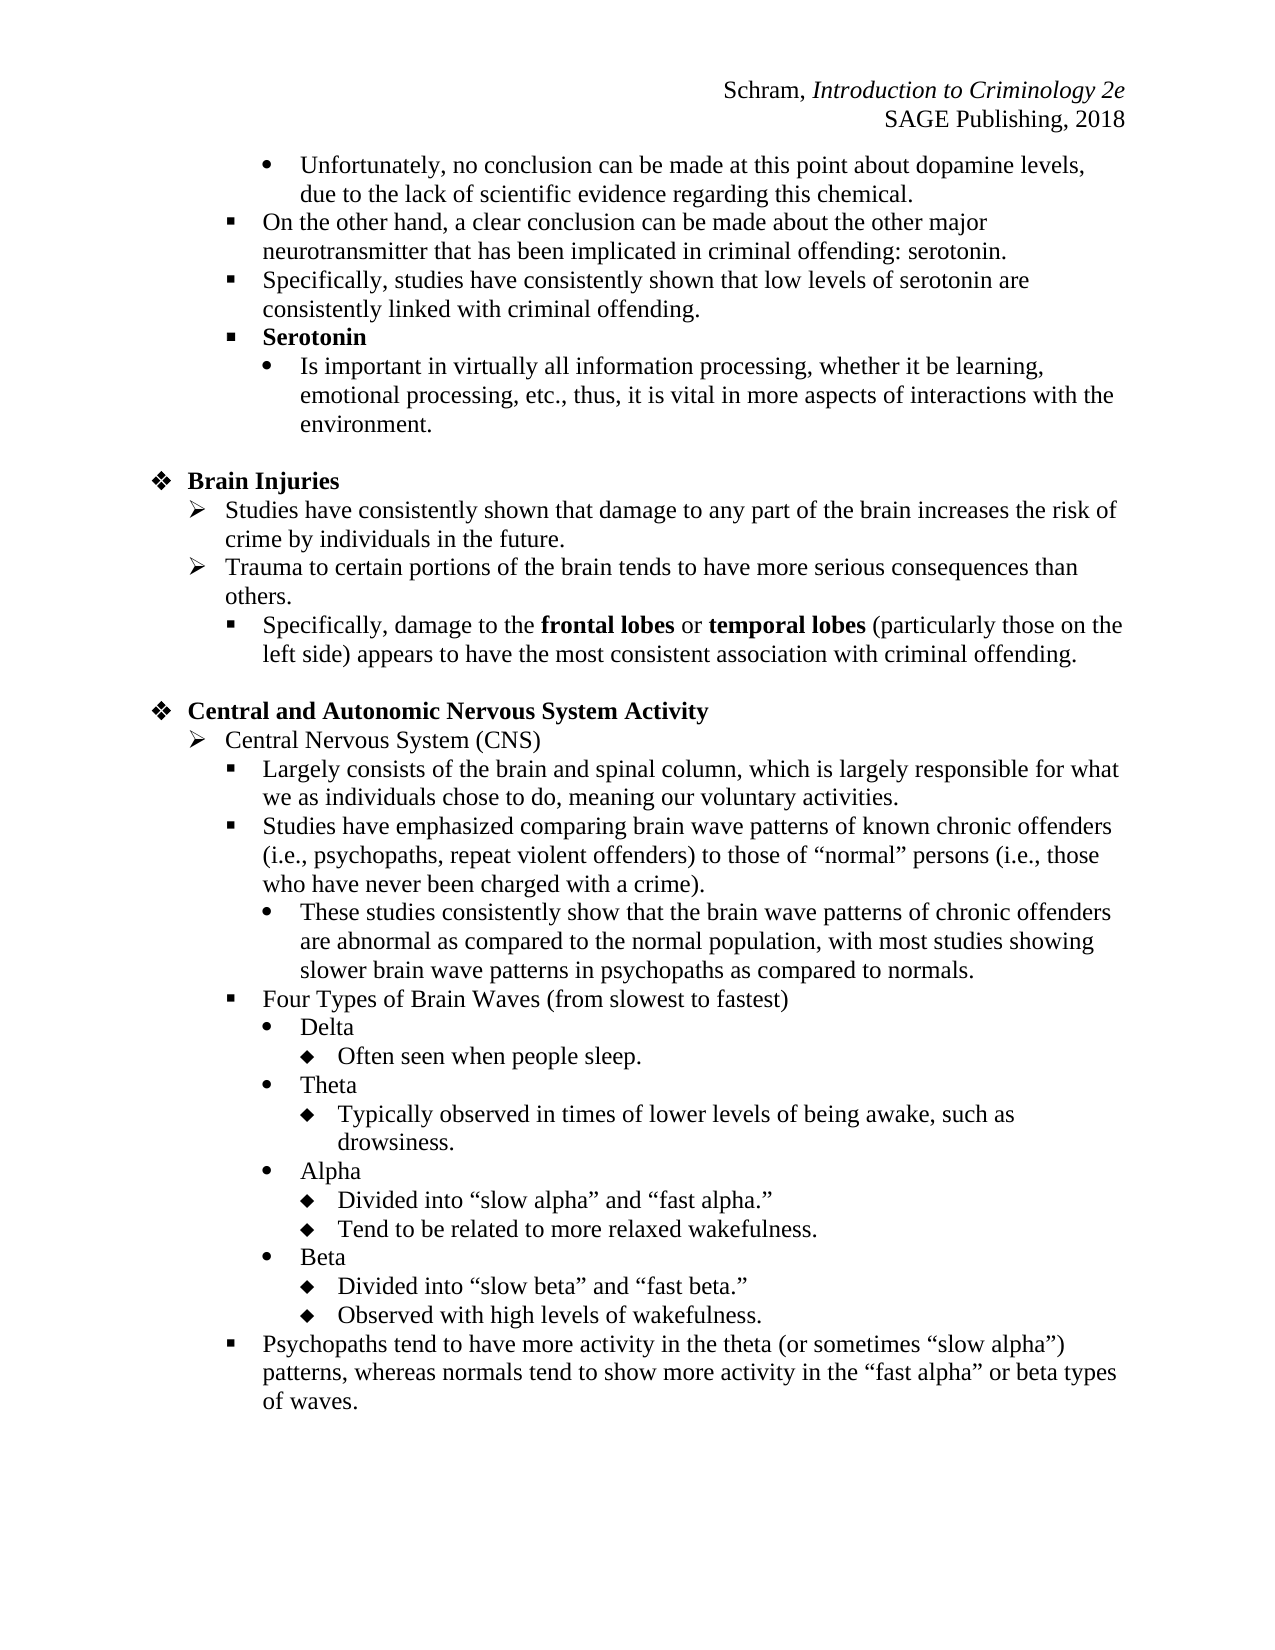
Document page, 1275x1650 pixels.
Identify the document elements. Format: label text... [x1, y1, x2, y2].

list On the other hand, a clear conclusion can be made about the other major neurotransmitter that has been implicated in criminal offending: serotonin. [225, 207, 1125, 265]
list Theta [262, 1070, 1125, 1099]
list Typically observed in times of lower levels of being awake, such as drowsiness. [300, 1099, 1125, 1156]
list Delta [262, 1012, 1125, 1041]
list Observed with high levels of wakefulness. [300, 1300, 1125, 1329]
list Psychopaths tend to have more activity in the theta (or sometimes “slow alpha”) patterns, whereas normals tend to show more activity in the “fast alpha” or beta types of waves. [225, 1329, 1125, 1415]
list Alpha [262, 1156, 1125, 1185]
list Four Types of Brain Waves (from slowest to fastest) [225, 984, 1125, 1012]
list Studies have consistently shown that damage to any part of the brain increases the risk of crime by individuals in the future. [187, 495, 1125, 552]
list Specifically, damage to the frontal lobes or temporal lobes (particularly those on the left side) appears to have the most consistent association with criminal offending. [225, 610, 1125, 667]
list Beta [262, 1242, 1125, 1271]
list Trauma to certain portions of the brain tends to have more serious consequences than others. [187, 552, 1125, 610]
list Unfortunately, no conclusion can be made at this point about dopamine levels, due to the lack of scientific evidence regarding this chemical. [262, 150, 1125, 207]
list Divided into “slow alpha” and “fast alpha.” [300, 1185, 1125, 1214]
list Divided into “slow beta” and “fast beta.” [300, 1271, 1125, 1300]
list Largely consists of the brain and spinal column, which is largely responsible for what we as individuals chose to do, meaning our voluntary activities. [225, 754, 1125, 811]
list These studies consistently show that the brain wave patterns of chronic offenders are abnormal as compared to the normal population, with most studies showing slower brain wave patterns in psychopaths as compared to normals. [262, 897, 1125, 984]
list Tend to be related to more relaxed wakefulness. [300, 1214, 1125, 1242]
list Serotonin [225, 322, 1125, 351]
list Studies have emphasized comparing brain wave patterns of known chronic offenders (i.e., psychopaths, repeat violent offenders) to those of “normal” persons (i.e., those who have never been charged with a crime). [225, 811, 1125, 897]
list Specifically, studies have consistently shown that low levels of serotonin are consistently linked with criminal offending. [225, 265, 1125, 322]
list Often seen when people sleep. [300, 1041, 1125, 1070]
list Is important in virtually all information processing, whether it be learning, emotional processing, etc., thus, it is vital in more aspects of interactions with the environment. [262, 351, 1125, 437]
list Central Nervous System (CNS) [187, 725, 1125, 754]
list Central and Autonomic Nervous System Activity [150, 696, 1125, 725]
list Brain Injuries [150, 466, 1125, 495]
